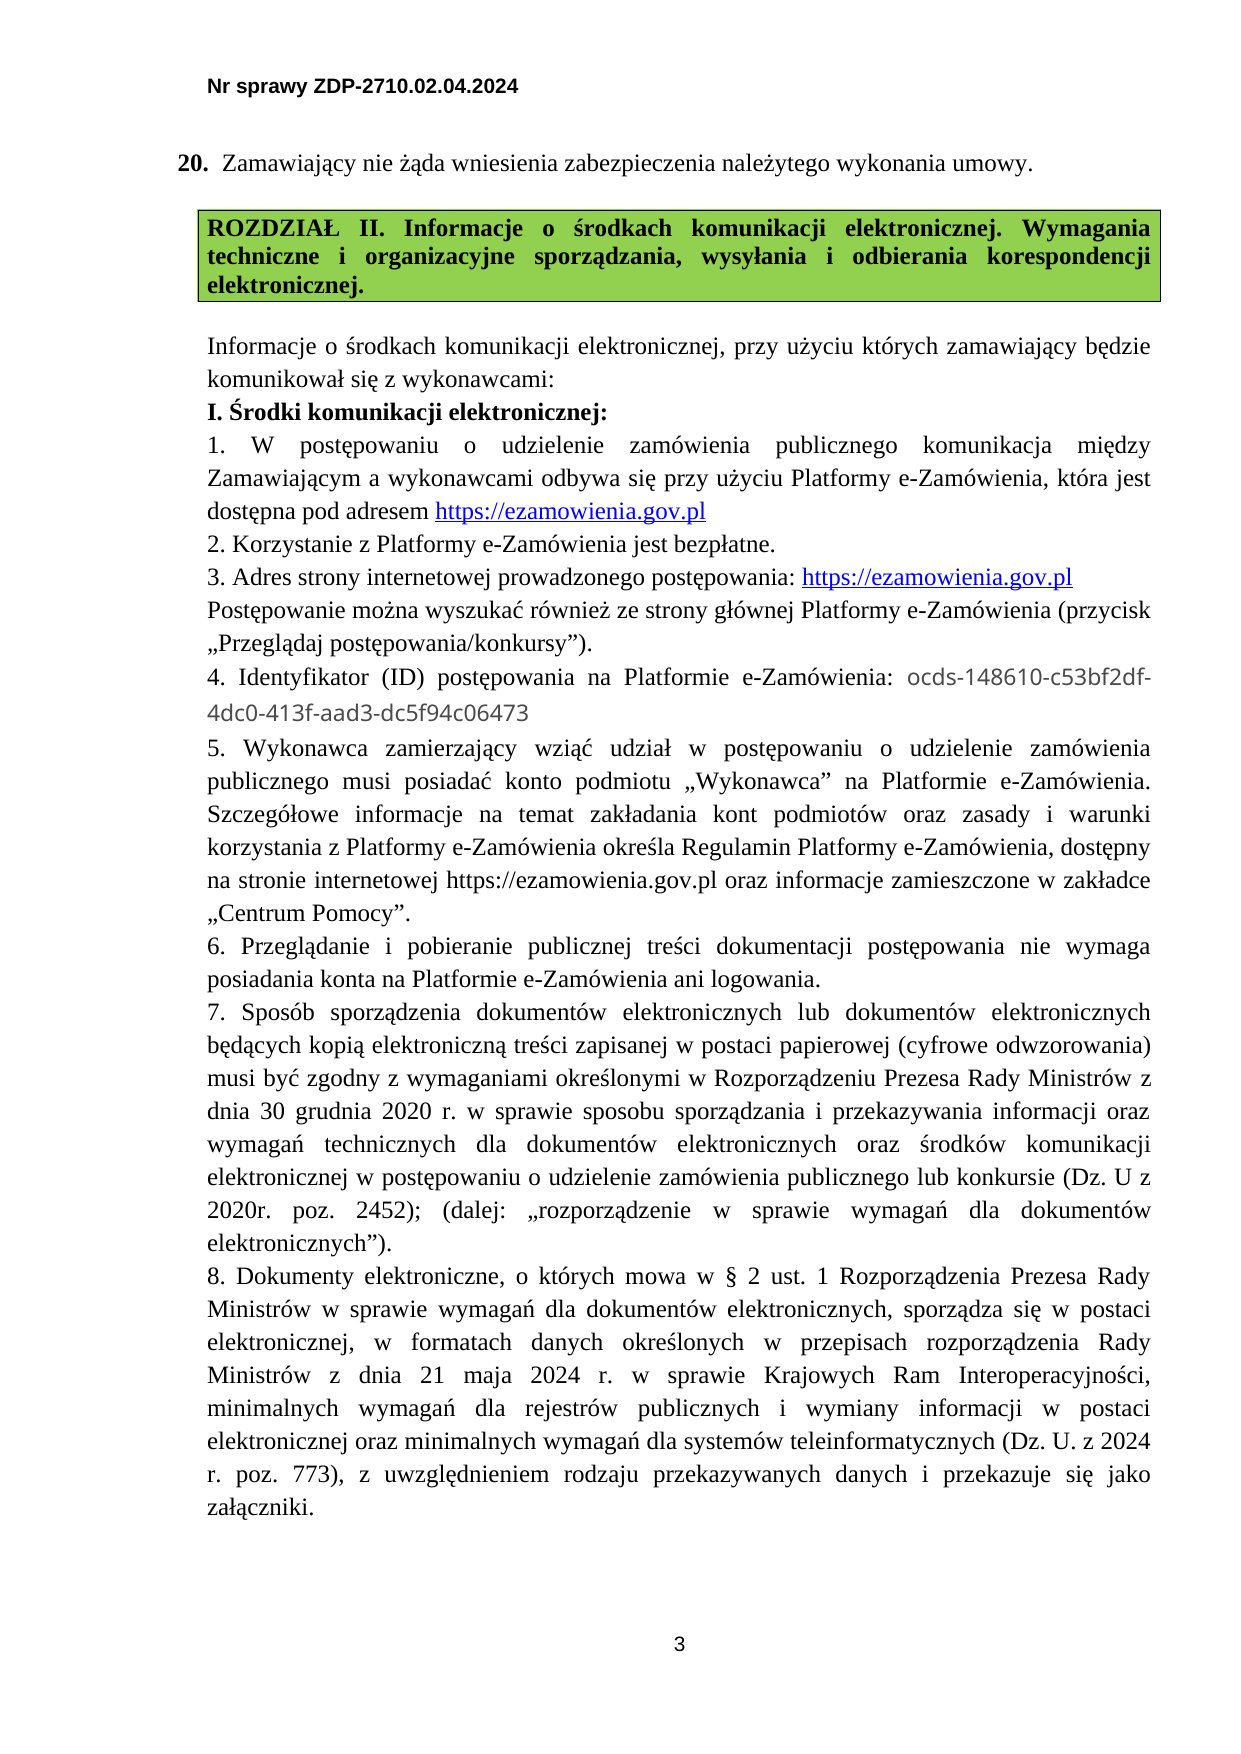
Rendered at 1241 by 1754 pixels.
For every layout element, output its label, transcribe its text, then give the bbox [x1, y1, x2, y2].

list 2. Korzystanie z Platformy e-Zamówienia jest bezpłatne. [207, 529, 1152, 558]
list Informacje o środkach komunikacji elektronicznej, przy użyciu których zamawiający będzie komunikował się z wykonawcami: [207, 331, 1152, 392]
list 1. W postępowaniu o udzielenie zamówienia publicznego komunikacja między Zamawiającym a wykonawcami odbywa się przy użyciu Platformy e-Zamówienia, która jest dostępna pod adresem https://ezamowienia.gov.pl [207, 430, 1152, 524]
list Zamawiający nie żąda wniesienia zabezpieczenia należytego wykonania umowy. [177, 148, 1152, 176]
list 6. Przeglądanie i pobieranie publicznej treści dokumentacji postępowania nie wymaga posiadania konta na Platformie e-Zamówienia ani logowania. [207, 931, 1152, 993]
list 8. Dokumenty elektroniczne, o których mowa w § 2 ust. 1 Rozporządzenia Prezesa Rady Ministrów w sprawie wymagań dla dokumentów elektronicznych, sporządza się w postaci elektronicznej, w formatach danych określonych w przepisach rozporządzenia Rady Ministrów z dnia 21 maja 2024 r. w sprawie Krajowych Ram Interoperacyjności, minimalnych wymagań dla rejestrów publicznych i wymiany informacji w postaci elektronicznej oraz minimalnych wymagań dla systemów teleinformatycznych (Dz. U. z 2024 r. poz. 773), z uwzględnieniem rodzaju przekazywanych danych i przekazuje się jako załączniki. [207, 1261, 1152, 1521]
list 7. Sposób sporządzenia dokumentów elektronicznych lub dokumentów elektronicznych będących kopią elektroniczną treści zapisanej w postaci papierowej (cyfrowe odwzorowania) musi być zgodny z wymaganiami określonymi w Rozporządzeniu Prezesa Rady Ministrów z dnia 30 grudnia 2020 r. w sprawie sposobu sporządzania i przekazywania informacji oraz wymagań technicznych dla dokumentów elektronicznych oraz środków komunikacji elektronicznej w postępowaniu o udzielenie zamówienia publicznego lub konkursie (Dz. U z 2020r. poz. 2452); (dalej: „rozporządzenie w sprawie wymagań dla dokumentów elektronicznych”). [207, 997, 1152, 1257]
list I. Środki komunikacji elektronicznej: [207, 397, 1152, 426]
subtitle ROZDZIAŁ II. Informacje o środkach komunikacji elektronicznej. Wymagania techniczne i organizacyjne sporządzania, wysyłania i odbierania korespondencji elektronicznej. [199, 211, 1160, 301]
list 5. Wykonawca zamierzający wziąć udział w postępowaniu o udzielenie zamówienia publicznego musi posiadać konto podmiotu „Wykonawca” na Platformie e-Zamówienia. Szczegółowe informacje na temat zakładania kont podmiotów oraz zasady i warunki korzystania z Platformy e-Zamówienia określa Regulamin Platformy e-Zamówienia, dostępny na stronie internetowej https://ezamowienia.gov.pl oraz informacje zamieszczone w zakładce „Centrum Pomocy”. [207, 733, 1152, 927]
list 3. Adres strony internetowej prowadzonego postępowania: https://ezamowienia.gov.pl [207, 562, 1152, 591]
list 4. Identyfikator (ID) postępowania na Platformie e-Zamówienia: ocds-148610-c53bf2df-4dc0-413f-aad3-dc5f94c06473 [207, 661, 1152, 728]
list Postępowanie można wyszukać również ze strony głównej Platformy e-Zamówienia (przycisk „Przeglądaj postępowania/konkursy”). [207, 595, 1152, 657]
